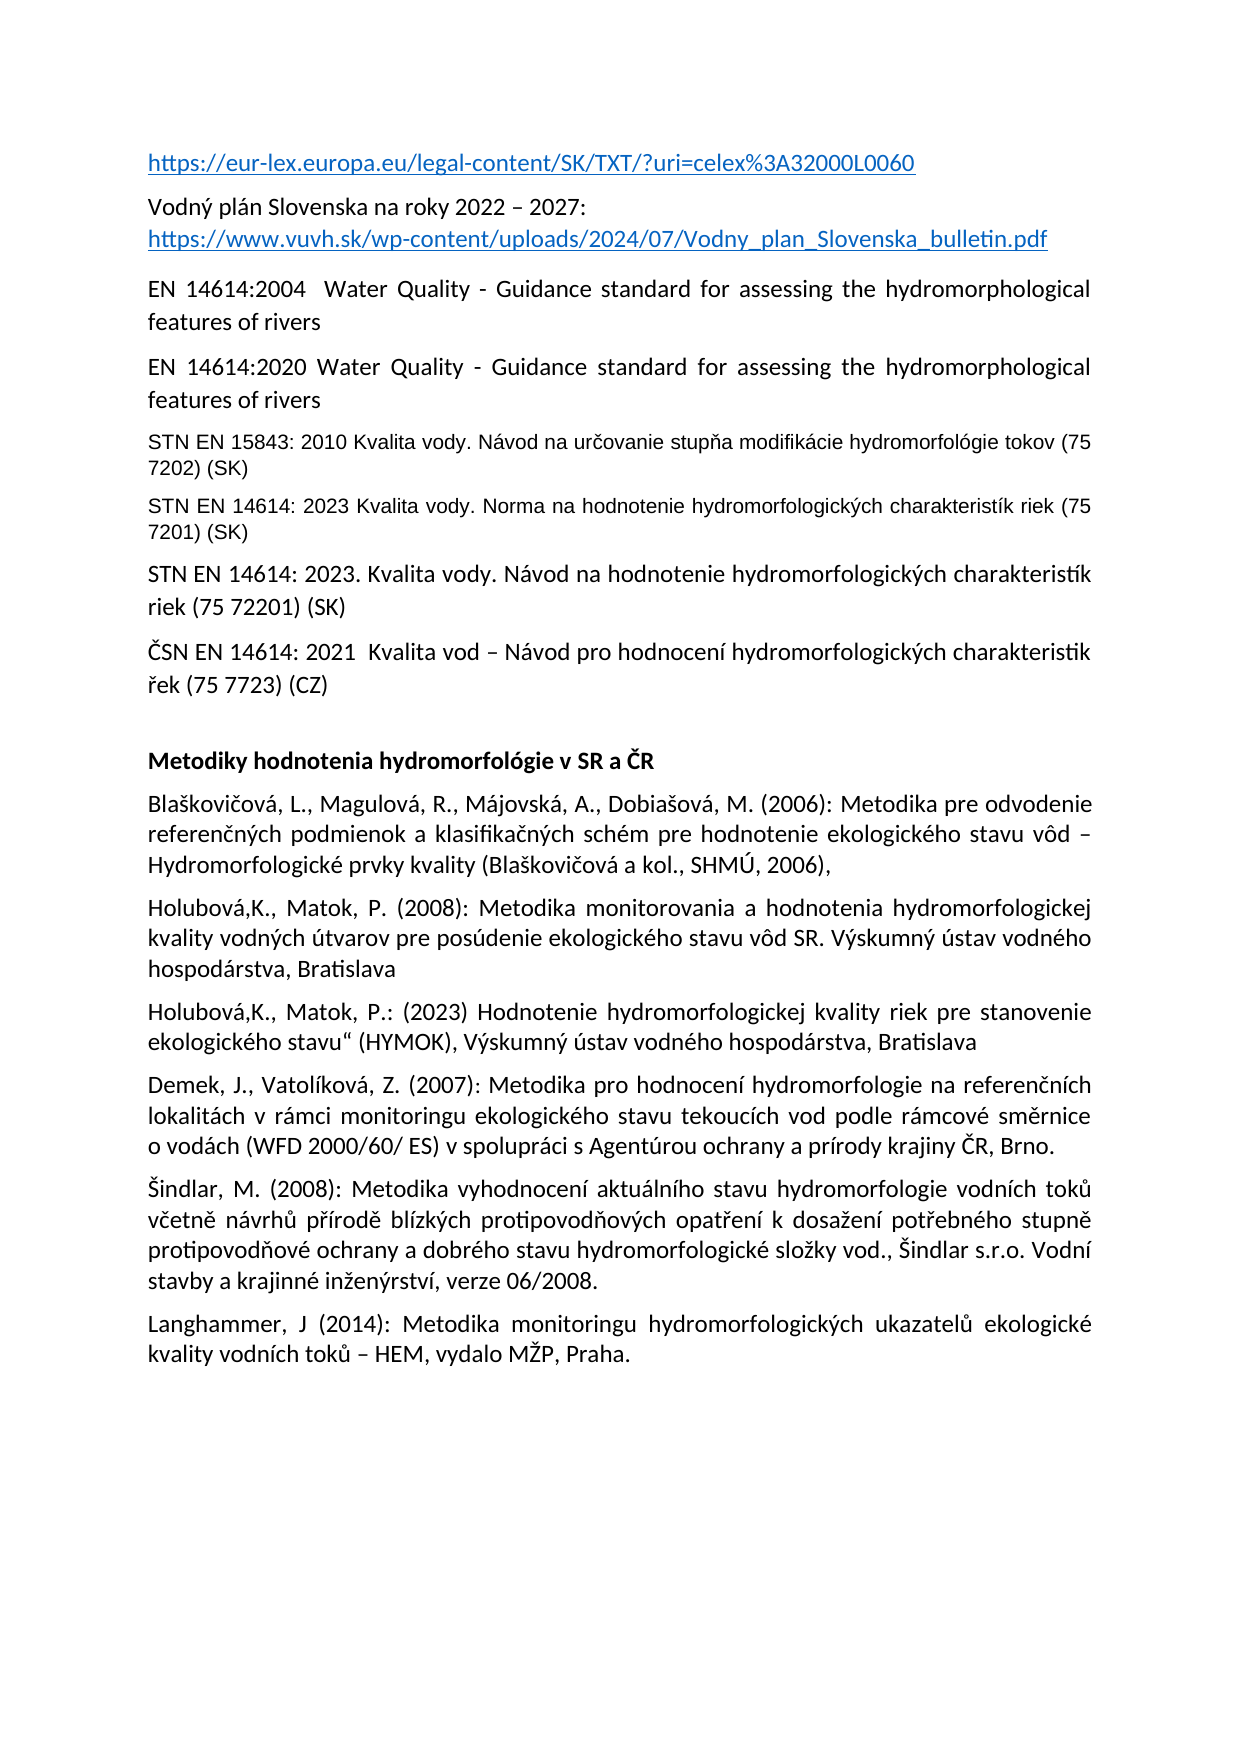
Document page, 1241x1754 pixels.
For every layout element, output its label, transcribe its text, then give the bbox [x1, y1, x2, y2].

text STN EN 14614: 2023. Kvalita vody. Návod na hodnotenie hydromorfologických charakteristík riek (75 72201) (SK) [148, 558, 1093, 622]
text Metodiky hodnotenia hydromorfológie v SR a ČR [148, 745, 1093, 775]
text EN 14614:2020 Water Quality - Guidance standard for assessing the hydromorphological features of rivers [148, 351, 1093, 415]
text EN 14614:2004 Water Quality - Guidance standard for assessing the hydromorphological features of rivers [148, 273, 1093, 337]
text https://eur-lex.europa.eu/legal-content/SK/TXT/?uri=celex%3A32000L0060 [148, 148, 1093, 178]
text Vodný plán Slovenska na roky 2022 – 2027: [148, 191, 1093, 221]
text Holubová,K., Matok, P.: (2023) Hodnotenie hydromorfologickej kvality riek pre stanovenie ekologického stavu“ (HYMOK), Výskumný ústav vodného hospodárstva, Bratislava [148, 996, 1093, 1057]
text Blaškovičová, L., Magulová, R., Májovská, A., Dobiašová, M. (2006): Metodika pre odvodenie referenčných podmienok a klasifikačných schém pre hodnotenie ekologického stavu vôd – Hydromorfologické prvky kvality (Blaškovičová a kol., SHMÚ, 2006), [148, 788, 1093, 879]
text STN EN 14614: 2023 Kvalita vody. Norma na hodnotenie hydromorfologických charakteristík riek (75 7201) (SK) [148, 494, 1093, 544]
text ČSN EN 14614: 2021 Kvalita vod – Návod pro hodnocení hydromorfologických charakteristik řek (75 7723) (CZ) [148, 636, 1093, 700]
text Holubová,K., Matok, P. (2008): Metodika monitorovania a hodnotenia hydromorfologickej kvality vodných útvarov pre posúdenie ekologického stavu vôd SR. Výskumný ústav vodného hospodárstva, Bratislava [148, 892, 1093, 983]
text Demek, J., Vatolíková, Z. (2007): Metodika pro hodnocení hydromorfologie na referenčních lokalitách v rámci monitoringu ekologického stavu tekoucích vod podle rámcové směrnice o vodách (WFD 2000/60/ ES) v spolupráci s Agentúrou ochrany a prírody krajiny ČR, Brno. [148, 1069, 1093, 1161]
text Šindlar, M. (2008): Metodika vyhodnocení aktuálního stavu hydromorfologie vodních toků včetně návrhů přírodě blízkých protipovodňových opatření k dosažení potřebného stupně protipovodňové ochrany a dobrého stavu hydromorfologické složky vod., Šindlar s.r.o. Vodní stavby a krajinné inženýrství, verze 06/2008. [148, 1173, 1093, 1296]
text https://www.vuvh.sk/wp-content/uploads/2024/07/Vodny_plan_Slovenska_bulletin.pdf [148, 223, 1093, 254]
text STN EN 15843: 2010 Kvalita vody. Návod na určovanie stupňa modifikácie hydromorfológie tokov (75 7202) (SK) [148, 430, 1093, 479]
text Langhammer, J (2014): Metodika monitoringu hydromorfologických ukazatelů ekologické kvality vodních toků – HEM, vydalo MŽP, Praha. [148, 1308, 1093, 1369]
